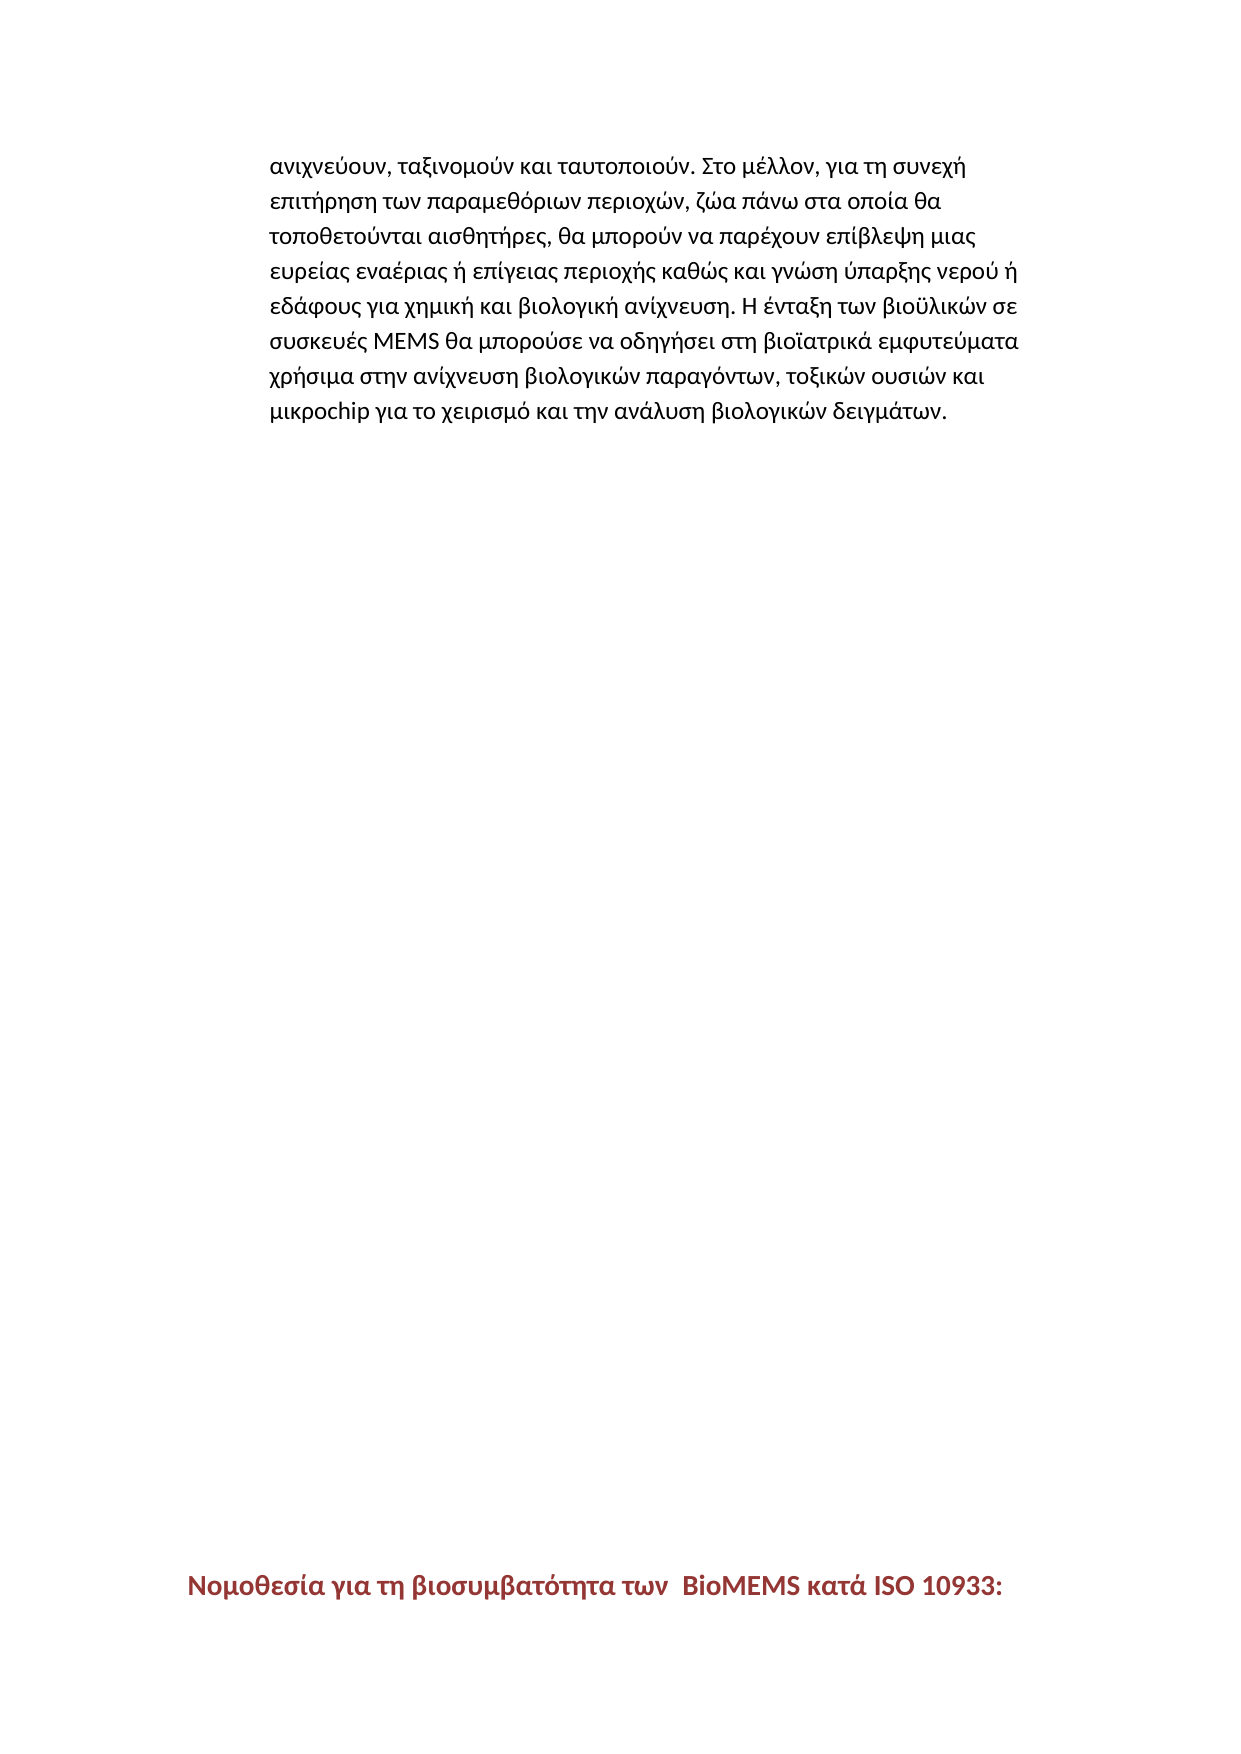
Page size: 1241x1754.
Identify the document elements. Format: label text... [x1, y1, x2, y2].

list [232, 150, 1053, 426]
text Νομοθεσία για τη βιοσυμβατότητα των BioMEMS κατά ISO 10933: [187, 1567, 1053, 1603]
